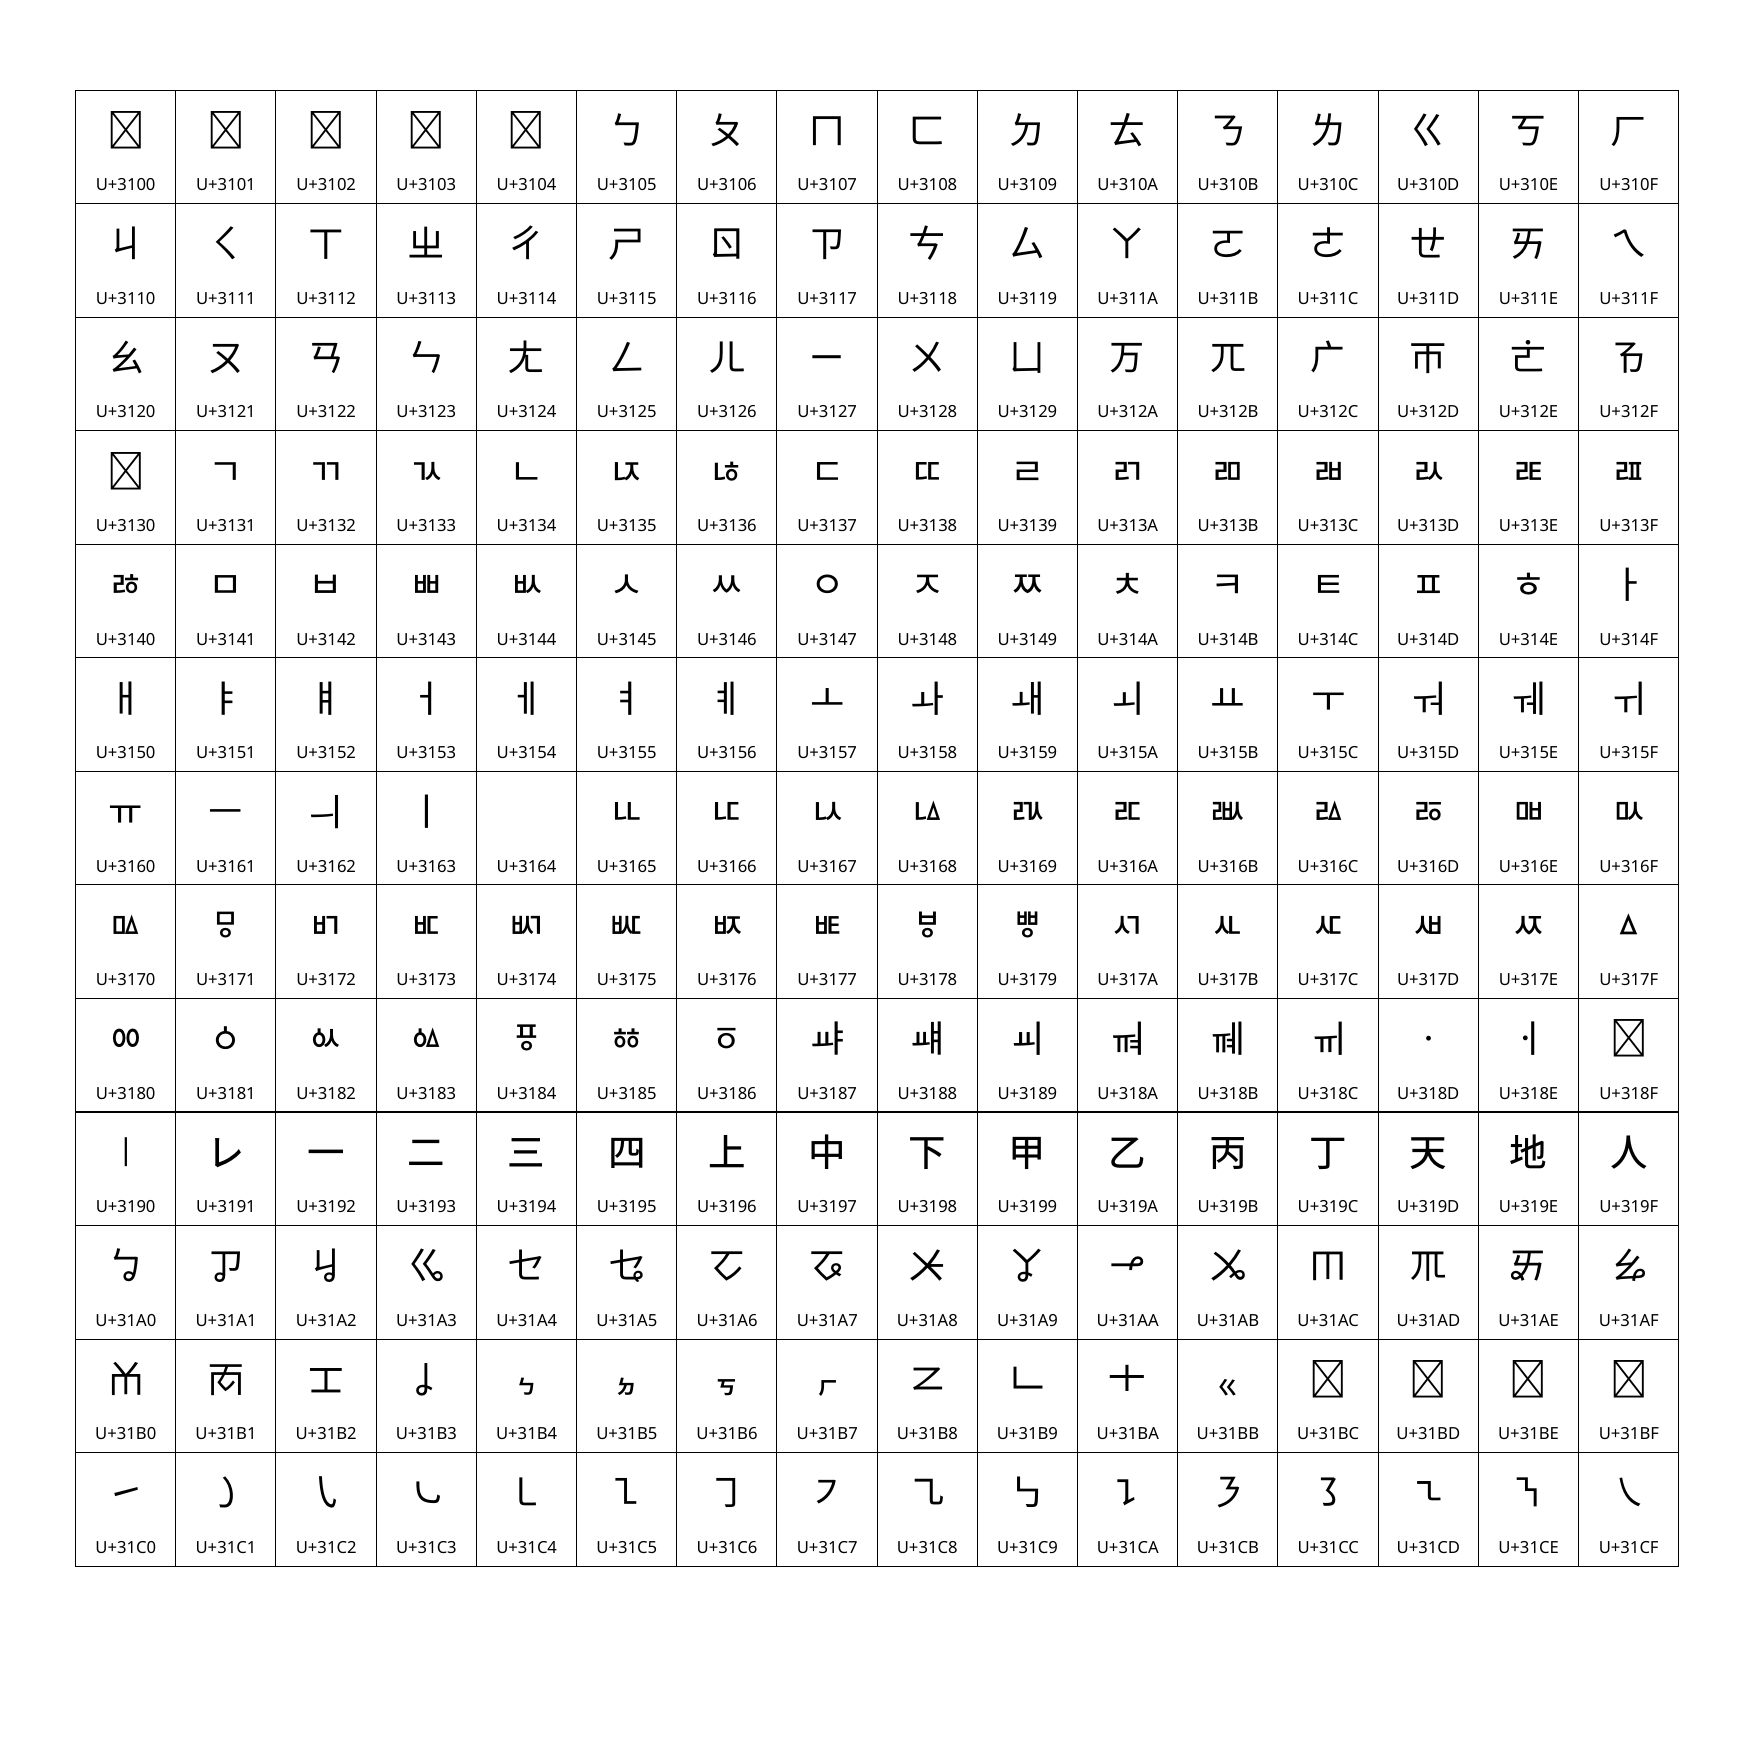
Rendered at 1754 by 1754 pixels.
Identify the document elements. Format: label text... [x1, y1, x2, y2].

table_cell ㅋ U+314B [1178, 545, 1277, 657]
table_cell ㆍ U+318D [1379, 999, 1478, 1111]
table_cell ㇃ U+31C3 [377, 1453, 476, 1566]
table_cell ㅼ U+317C [1278, 885, 1378, 998]
table_cell ㆡ U+31A1 [176, 1226, 275, 1338]
table_cell ㆲ U+31B2 [276, 1340, 376, 1452]
table_cell ㄴ U+3134 [477, 431, 576, 544]
table_cell ㅪ U+316A [1078, 772, 1177, 884]
table_header ㄂ U+3102 [276, 91, 376, 203]
table_cell ㆴ U+31B4 [477, 1340, 576, 1452]
table_cell ㄿ U+313F [1579, 431, 1678, 544]
table_cell ㆻ U+31BB [1178, 1340, 1277, 1452]
table_cell ㆚ U+319A [1078, 1113, 1177, 1225]
table_cell ㅛ U+315B [1178, 658, 1277, 771]
table_cell ㆤ U+31A4 [477, 1226, 576, 1338]
table_cell ㅥ U+3165 [577, 772, 676, 884]
table_header ㄍ U+310D [1379, 91, 1478, 203]
table_cell ㆛ U+319B [1178, 1113, 1277, 1225]
table_cell ㆦ U+31A6 [677, 1226, 776, 1338]
table_cell ㄙ U+3119 [978, 204, 1077, 317]
table_cell ㄺ U+313A [1078, 431, 1177, 544]
table_cell ㄧ U+3127 [777, 318, 877, 430]
table_cell ㆯ U+31AF [1579, 1226, 1678, 1338]
table_cell ㄻ U+313B [1178, 431, 1277, 544]
table_cell ㆇ U+3187 [777, 999, 877, 1111]
table_cell ㅂ U+3142 [276, 545, 376, 657]
table_cell ㇉ U+31C9 [978, 1453, 1077, 1566]
table_cell ㄘ U+3118 [878, 204, 977, 317]
table_cell ㄑ U+3111 [176, 204, 275, 317]
table_cell ㆮ U+31AE [1479, 1226, 1578, 1338]
table_cell ㅠ U+3160 [76, 772, 175, 884]
table_cell ㄐ U+3110 [76, 204, 175, 317]
table_cell ㅣ U+3163 [377, 772, 476, 884]
table_cell ㆂ U+3182 [276, 999, 376, 1111]
table_cell ㆕ U+3195 [577, 1113, 676, 1225]
table_cell ㅁ U+3141 [176, 545, 275, 657]
table_cell ㆺ U+31BA [1078, 1340, 1177, 1452]
table_cell ㄒ U+3112 [276, 204, 376, 317]
table_cell ㄷ U+3137 [777, 431, 877, 544]
table_cell ㅮ U+316E [1479, 772, 1578, 884]
table_cell ㅆ U+3146 [677, 545, 776, 657]
table_cell ㆅ U+3185 [577, 999, 676, 1111]
table_cell ㆋ U+318B [1178, 999, 1277, 1111]
table_header ㄅ U+3105 [577, 91, 676, 203]
table_cell ㅝ U+315D [1379, 658, 1478, 771]
table_cell ㅞ U+315E [1479, 658, 1578, 771]
table_cell ㅩ U+3169 [978, 772, 1077, 884]
table_cell ㅒ U+3152 [276, 658, 376, 771]
table_cell ㅘ U+3158 [878, 658, 977, 771]
table_cell ㄚ U+311A [1078, 204, 1177, 317]
table_cell ㅤ U+3164 [477, 772, 576, 884]
table_cell ㆜ U+319C [1278, 1113, 1378, 1225]
table_cell ㅸ U+3178 [878, 885, 977, 998]
table_cell ㆃ U+3183 [377, 999, 476, 1111]
table_cell ㅽ U+317D [1379, 885, 1478, 998]
table_cell ㆼ U+31BC [1278, 1340, 1378, 1452]
table_cell ㆀ U+3180 [76, 999, 175, 1111]
table_cell ㆧ U+31A7 [777, 1226, 877, 1338]
table_cell ㅜ U+315C [1278, 658, 1378, 771]
table_cell ㆪ U+31AA [1078, 1226, 1177, 1338]
table_cell ㄭ U+312D [1379, 318, 1478, 430]
table_header ㄄ U+3104 [477, 91, 576, 203]
table_cell ㇅ U+31C5 [577, 1453, 676, 1566]
table_cell ㄬ U+312C [1278, 318, 1378, 430]
table_cell ㆣ U+31A3 [377, 1226, 476, 1338]
table_cell ㆨ U+31A8 [878, 1226, 977, 1338]
table_cell ㆳ U+31B3 [377, 1340, 476, 1452]
table_cell ㄯ U+312F [1579, 318, 1678, 430]
table_cell ㅡ U+3161 [176, 772, 275, 884]
table_cell ㆖ U+3196 [677, 1113, 776, 1225]
table_cell ㆈ U+3188 [878, 999, 977, 1111]
table_cell ㄹ U+3139 [978, 431, 1077, 544]
table_cell ㅻ U+317B [1178, 885, 1277, 998]
table_cell ㅶ U+3176 [677, 885, 776, 998]
table_cell ㅱ U+3171 [176, 885, 275, 998]
table_cell ㅅ U+3145 [577, 545, 676, 657]
table_cell ㆿ U+31BF [1579, 1340, 1678, 1452]
table_cell ㇀ U+31C0 [76, 1453, 175, 1566]
table_cell ㅫ U+316B [1178, 772, 1277, 884]
table_cell ㄛ U+311B [1178, 204, 1277, 317]
table_cell ㆎ U+318E [1479, 999, 1578, 1111]
table_cell ㆌ U+318C [1278, 999, 1378, 1111]
table_cell ㄼ U+313C [1278, 431, 1378, 544]
table_cell ㅎ U+314E [1479, 545, 1578, 657]
table_cell ㅀ U+3140 [76, 545, 175, 657]
table_header ㄋ U+310B [1178, 91, 1277, 203]
table_cell ㅵ U+3175 [577, 885, 676, 998]
table_cell ㅙ U+3159 [978, 658, 1077, 771]
table_cell ㅏ U+314F [1579, 545, 1678, 657]
table_cell ㇄ U+31C4 [477, 1453, 576, 1566]
table_cell ㄖ U+3116 [677, 204, 776, 317]
table_cell ㆱ U+31B1 [176, 1340, 275, 1452]
table_cell ㆑ U+3191 [176, 1113, 275, 1225]
table_cell ㇇ U+31C7 [777, 1453, 877, 1566]
table_cell ㅇ U+3147 [777, 545, 877, 657]
table_cell ㆵ U+31B5 [577, 1340, 676, 1452]
table_cell ㇏ U+31CF [1579, 1453, 1678, 1566]
table_cell ㅃ U+3143 [377, 545, 476, 657]
table_cell ㆭ U+31AD [1379, 1226, 1478, 1338]
table_header ㄉ U+3109 [978, 91, 1077, 203]
table_cell ㅭ U+316D [1379, 772, 1478, 884]
table_cell ㄢ U+3122 [276, 318, 376, 430]
table_cell ㄶ U+3136 [677, 431, 776, 544]
table_cell ㆗ U+3197 [777, 1113, 877, 1225]
table_cell ㆔ U+3194 [477, 1113, 576, 1225]
table_cell ㅳ U+3173 [377, 885, 476, 998]
table_cell ㅴ U+3174 [477, 885, 576, 998]
table_cell ㆝ U+319D [1379, 1113, 1478, 1225]
table_cell ㇁ U+31C1 [176, 1453, 275, 1566]
table_header ㄏ U+310F [1579, 91, 1678, 203]
table_cell ㆟ U+319F [1579, 1113, 1678, 1225]
table_cell ㆁ U+3181 [176, 999, 275, 1111]
table_header ㄃ U+3103 [377, 91, 476, 203]
table_cell ㄜ U+311C [1278, 204, 1378, 317]
table_cell ㄰ U+3130 [76, 431, 175, 544]
table_cell ㅌ U+314C [1278, 545, 1378, 657]
table_cell ㄩ U+3129 [978, 318, 1077, 430]
table_cell ㅦ U+3166 [677, 772, 776, 884]
table_cell ㆰ U+31B0 [76, 1340, 175, 1452]
table_cell ㅈ U+3148 [878, 545, 977, 657]
table_cell ㅊ U+314A [1078, 545, 1177, 657]
table_cell ㅰ U+3170 [76, 885, 175, 998]
table_cell ㅲ U+3172 [276, 885, 376, 998]
table_cell ㄗ U+3117 [777, 204, 877, 317]
table_header ㄌ U+310C [1278, 91, 1378, 203]
table_cell ㇈ U+31C8 [878, 1453, 977, 1566]
table_header ㄊ U+310A [1078, 91, 1177, 203]
table_cell ㆓ U+3193 [377, 1113, 476, 1225]
table_header ㄀ U+3100 [76, 91, 175, 203]
table_cell ㅢ U+3162 [276, 772, 376, 884]
table_cell ㅺ U+317A [1078, 885, 1177, 998]
table_cell ㄱ U+3131 [176, 431, 275, 544]
table_cell ㅄ U+3144 [477, 545, 576, 657]
table_cell ㆾ U+31BE [1479, 1340, 1578, 1452]
table_cell ㄾ U+313E [1479, 431, 1578, 544]
table_cell ㅉ U+3149 [978, 545, 1077, 657]
table_cell ㅨ U+3168 [878, 772, 977, 884]
table_cell ㆢ U+31A2 [276, 1226, 376, 1338]
table_cell ㄣ U+3123 [377, 318, 476, 430]
table_cell ㆶ U+31B6 [677, 1340, 776, 1452]
table_cell ㅖ U+3156 [677, 658, 776, 771]
table_cell ㆉ U+3189 [978, 999, 1077, 1111]
table_cell ㇋ U+31CB [1178, 1453, 1277, 1566]
table_cell ㇎ U+31CE [1479, 1453, 1578, 1566]
table_cell ㅬ U+316C [1278, 772, 1378, 884]
table_cell ㄕ U+3115 [577, 204, 676, 317]
table_cell ㅟ U+315F [1579, 658, 1678, 771]
table_cell ㆆ U+3186 [677, 999, 776, 1111]
table_cell ㇆ U+31C6 [677, 1453, 776, 1566]
table_cell ㄤ U+3124 [477, 318, 576, 430]
table_cell ㇌ U+31CC [1278, 1453, 1378, 1566]
table_cell ㄸ U+3138 [878, 431, 977, 544]
table_cell ㆏ U+318F [1579, 999, 1678, 1111]
table_cell ㄳ U+3133 [377, 431, 476, 544]
table_cell ㄪ U+312A [1078, 318, 1177, 430]
table_header ㄆ U+3106 [677, 91, 776, 203]
table_cell ㅚ U+315A [1078, 658, 1177, 771]
table_cell ㄞ U+311E [1479, 204, 1578, 317]
table_cell ㇊ U+31CA [1078, 1453, 1177, 1566]
table_cell ㅹ U+3179 [978, 885, 1077, 998]
table_cell ㄠ U+3120 [76, 318, 175, 430]
table_header ㄎ U+310E [1479, 91, 1578, 203]
table_cell ㅕ U+3155 [577, 658, 676, 771]
table_cell ㄽ U+313D [1379, 431, 1478, 544]
table_cell ㅔ U+3154 [477, 658, 576, 771]
table_header ㄇ U+3107 [777, 91, 877, 203]
table_cell ㅿ U+317F [1579, 885, 1678, 998]
table_cell ㆙ U+3199 [978, 1113, 1077, 1225]
table_cell ㆹ U+31B9 [978, 1340, 1077, 1452]
table_cell ㅯ U+316F [1579, 772, 1678, 884]
table_cell ㆬ U+31AC [1278, 1226, 1378, 1338]
table_cell ㆠ U+31A0 [76, 1226, 175, 1338]
table_cell ㄓ U+3113 [377, 204, 476, 317]
table_cell ㆷ U+31B7 [777, 1340, 877, 1452]
table_cell ㄥ U+3125 [577, 318, 676, 430]
table_cell ㆽ U+31BD [1379, 1340, 1478, 1452]
table_cell ㅑ U+3151 [176, 658, 275, 771]
table_cell ㇍ U+31CD [1379, 1453, 1478, 1566]
table_cell ㆊ U+318A [1078, 999, 1177, 1111]
table_cell ㄟ U+311F [1579, 204, 1678, 317]
table_cell ㆸ U+31B8 [878, 1340, 977, 1452]
table_cell ㅷ U+3177 [777, 885, 877, 998]
table_cell ㆐ U+3190 [76, 1113, 175, 1225]
table_header ㄈ U+3108 [878, 91, 977, 203]
table_header ㄁ U+3101 [176, 91, 275, 203]
table_cell ㆘ U+3198 [878, 1113, 977, 1225]
table_cell ㆩ U+31A9 [978, 1226, 1077, 1338]
table_cell ㄦ U+3126 [677, 318, 776, 430]
table_cell ㆞ U+319E [1479, 1113, 1578, 1225]
table_cell ㅗ U+3157 [777, 658, 877, 771]
table_cell ㅓ U+3153 [377, 658, 476, 771]
table_cell ㅾ U+317E [1479, 885, 1578, 998]
table_cell ㄝ U+311D [1379, 204, 1478, 317]
table_cell ㄲ U+3132 [276, 431, 376, 544]
table_cell ㄔ U+3114 [477, 204, 576, 317]
table_cell ㄨ U+3128 [878, 318, 977, 430]
table_cell ㇂ U+31C2 [276, 1453, 376, 1566]
table_cell ㅐ U+3150 [76, 658, 175, 771]
table_cell ㅍ U+314D [1379, 545, 1478, 657]
table_cell ㄡ U+3121 [176, 318, 275, 430]
table_cell ㆫ U+31AB [1178, 1226, 1277, 1338]
table_cell ㆒ U+3192 [276, 1113, 376, 1225]
table_cell ㆥ U+31A5 [577, 1226, 676, 1338]
table_cell ㄵ U+3135 [577, 431, 676, 544]
table_cell ㄮ U+312E [1479, 318, 1578, 430]
table_cell ㆄ U+3184 [477, 999, 576, 1111]
table_cell ㄫ U+312B [1178, 318, 1277, 430]
table_cell ㅧ U+3167 [777, 772, 877, 884]
